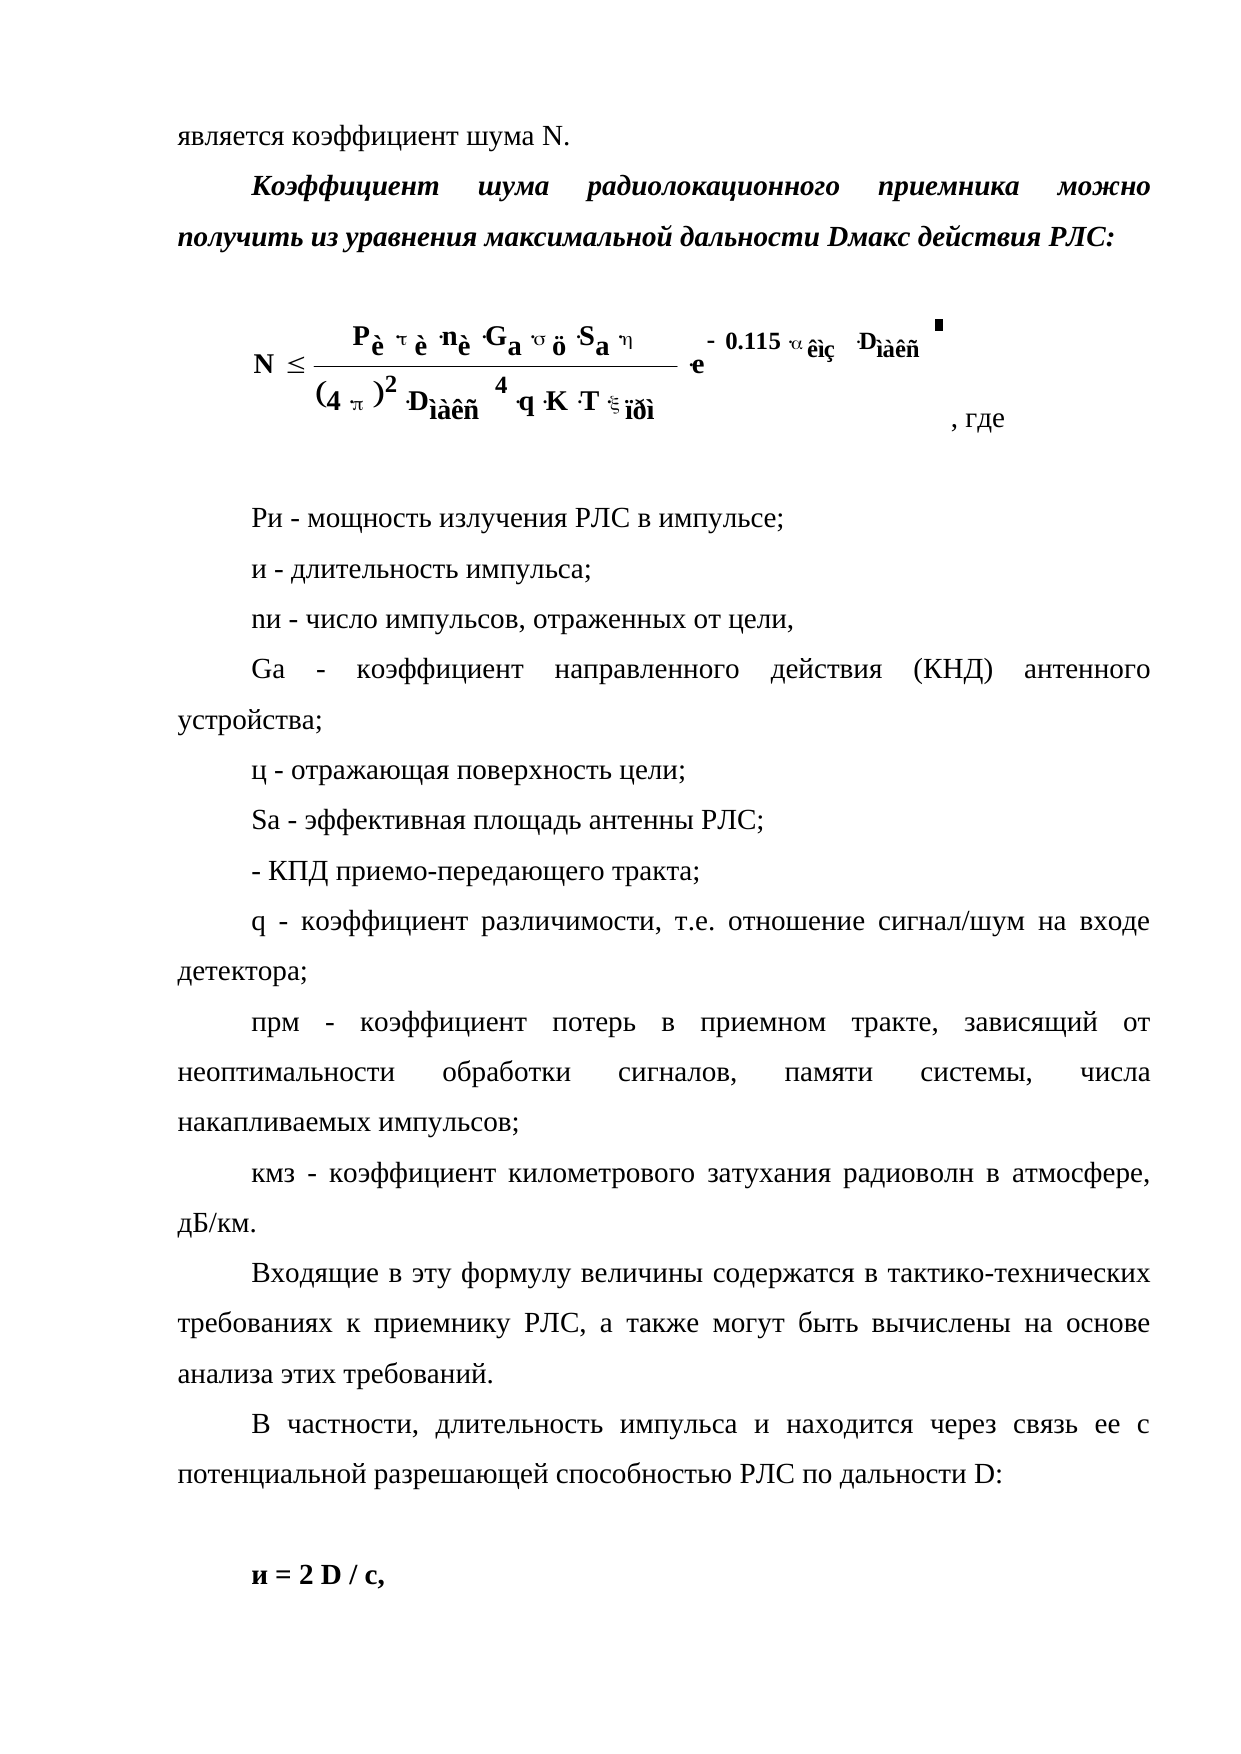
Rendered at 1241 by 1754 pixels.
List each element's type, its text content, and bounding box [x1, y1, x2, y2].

text прм - коэффициент потерь в приемном тракте, зависящий от неоптимальности обработки сигналов, памяти системы, числа накапливаемых импульсов; [177, 1004, 1152, 1138]
text и - длительность импульса; [177, 551, 1152, 584]
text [177, 118, 1152, 152]
text Входящие в эту формулу величины содержатся в тактико-технических требованиях к приемнику РЛС, а также могут быть вычислены на основе анализа этих требований. [177, 1255, 1152, 1389]
text В частности, длительность импульса и находится через связь ее с потенциальной разрешающей способностью РЛС по дальности D: [177, 1406, 1152, 1490]
text Sа - эффективная площадь антенны РЛС; [177, 802, 1152, 836]
text , где [177, 319, 1152, 433]
text Коэффициент шума радиолокационного приемника можно получить из уравнения максимальной дальности Dмакс действия РЛС: [177, 168, 1152, 252]
text nи - число импульсов, отраженных от цели, [177, 601, 1152, 635]
text ц - отражающая поверхность цели; [177, 752, 1152, 786]
text кмз - коэффициент километрового затухания радиоволн в атмосфере, дБ/км. [177, 1155, 1152, 1238]
text и = 2 D / c, [177, 1557, 1152, 1591]
text - КПД приемо-передающего тракта; [177, 853, 1152, 886]
text q - коэффициент различимости, т.е. отношение сигнал/шум на входе детектора; [177, 903, 1152, 987]
text Pи - мощность излучения РЛС в импульсе; [177, 501, 1152, 534]
text Ga - коэффициент направленного действия (КНД) антенного устройства; [177, 652, 1152, 735]
